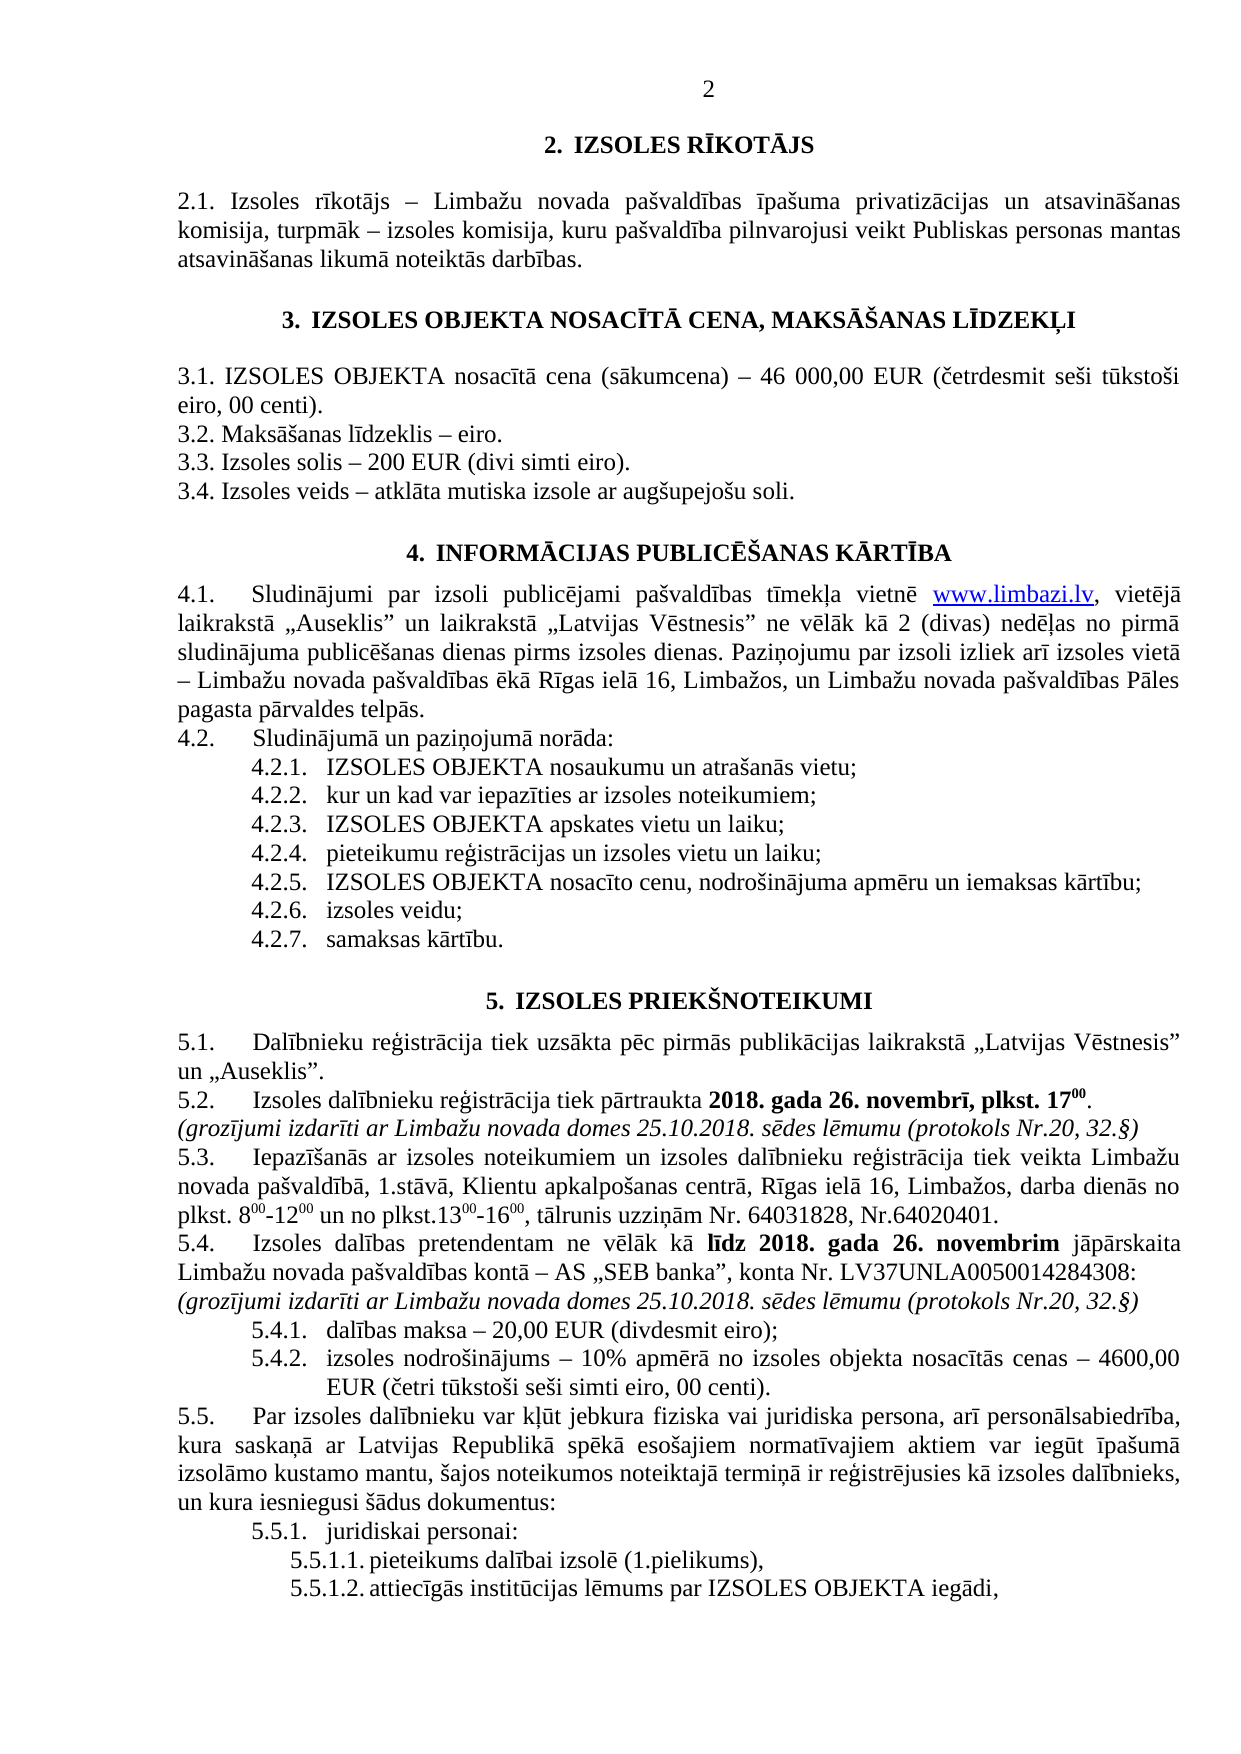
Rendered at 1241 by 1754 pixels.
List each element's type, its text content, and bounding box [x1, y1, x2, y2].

list izsolES objekta nosacīto cenu, nodrošinājuma apmēru un iemaksas kārtību; [251, 867, 1181, 895]
list izsoles veidu; [251, 895, 1181, 924]
list INFORMĀCIJAS PUBLICĒŠANAS KĀRTĪBA [177, 538, 1181, 567]
list Sludinājumā un paziņojumā norāda: [177, 723, 1181, 752]
text 2.1. Izsoles rīkotājs – Limbažu novada pašvaldības īpašuma privatizācijas un atsavināšanas komisija, turpmāk – izsoles komisija, kuru pašvaldība pilnvarojusi veikt Publiskas personas mantas atsavināšanas likumā noteiktās darbības. [177, 186, 1181, 272]
list Iepazīšanās ar izsoles noteikumiem un izsoles dalībnieku reģistrācija tiek veikta Limbažu novada pašvaldībā, 1.stāvā, Klientu apkalpošanas centrā, Rīgas ielā 16, Limbažos, darba dienās no plkst. 800-1200 un no plkst.1300-1600, tālrunis uzziņām Nr. 64031828, Nr.64020401. [177, 1142, 1181, 1228]
list juridiskai personai: [251, 1516, 1181, 1545]
list Dalībnieku reģistrācija tiek uzsākta pēc pirmās publikācijas laikrakstā „Latvijas Vēstnesis” un „Auseklis”. [177, 1027, 1181, 1085]
list IZSOLES OBJEKTA nosaukumu un atrašanās vietu; [251, 752, 1181, 780]
text (grozījumi izdarīti ar Limbažu novada domes 25.10.2018. sēdes lēmumu (protokols Nr.20, 32.§) [177, 1286, 1181, 1315]
list izsoLES OBJEKTA apskates vietu un laiku; [251, 809, 1181, 838]
list IZSOLES RĪKOTĀJS [177, 131, 1181, 159]
list pieteikums dalībai izsolē (1.pielikums), [290, 1545, 1181, 1573]
list IZSOLES PRIEKŠNOTEIKUMI [177, 986, 1181, 1015]
list IZSOLES OBJEKTA NOSACĪTĀ CENA, MAKSĀŠANAS LĪDZEKĻI [177, 306, 1181, 334]
text 3.2. Maksāšanas līdzeklis – eiro. [177, 419, 1181, 447]
list kur un kad var iepazīties ar izsoles noteikumiem; [251, 780, 1181, 809]
list Par izsoles dalībnieku var kļūt jebkura fiziska vai juridiska persona, arī personālsabiedrība, kura saskaņā ar Latvijas Republikā spēkā esošajiem normatīvajiem aktiem var iegūt īpašumā izsolāmo kustamo mantu, šajos noteikumos noteiktajā termiņā ir reģistrējusies kā izsoles dalībnieks, un kura iesniegusi šādus dokumentus: [177, 1401, 1181, 1516]
list izsoles nodrošinājums – 10% apmērā no izsoles objekta nosacītās cenas – 4600,00 EUR (četri tūkstoši seši simti eiro, 00 centi). [251, 1343, 1181, 1401]
list attiecīgās institūcijas lēmums par IZSOLES OBJEKTA iegādi, [290, 1573, 1181, 1602]
list Sludinājumi par izsoli publicējami pašvaldības tīmekļa vietnē www.limbazi.lv, vietējā laikrakstā „Auseklis” un laikrakstā „Latvijas Vēstnesis” ne vēlāk kā 2 (divas) nedēļas no pirmā sludinājuma publicēšanas dienas pirms izsoles dienas. Paziņojumu par izsoli izliek arī izsoles vietā – Limbažu novada pašvaldības ēkā Rīgas ielā 16, Limbažos, un Limbažu novada pašvaldības Pāles pagasta pārvaldes telpās. [177, 579, 1181, 723]
text 3.1. IZSOLES OBJEKTA nosacītā cena (sākumcena) – 46 000,00 EUR (četrdesmit seši tūkstoši eiro, 00 centi). [177, 361, 1181, 419]
text 3.4. Izsoles veids – atklāta mutiska izsole ar augšupejošu soli. [177, 476, 1181, 505]
text 3.3. Izsoles solis – 200 EUR (divi simti eiro). [177, 447, 1181, 476]
list Izsoles dalības pretendentam ne vēlāk kā līdz 2018. gada 26. novembrim jāpārskaita Limbažu novada pašvaldības kontā – AS „SEB banka”, konta Nr. LV37UNLA0050014284308: [177, 1228, 1181, 1286]
list samaksas kārtību. [251, 924, 1181, 953]
text (grozījumi izdarīti ar Limbažu novada domes 25.10.2018. sēdes lēmumu (protokols Nr.20, 32.§) [177, 1113, 1181, 1142]
list Izsoles dalībnieku reģistrācija tiek pārtraukta 2018. gada 26. novembrī, plkst. 1700. [177, 1085, 1181, 1113]
list dalības maksa – 20,00 EUR (divdesmit eiro); [251, 1315, 1181, 1343]
list pieteikumu reģistrācijas un izsoles vietu un laiku; [251, 838, 1181, 867]
